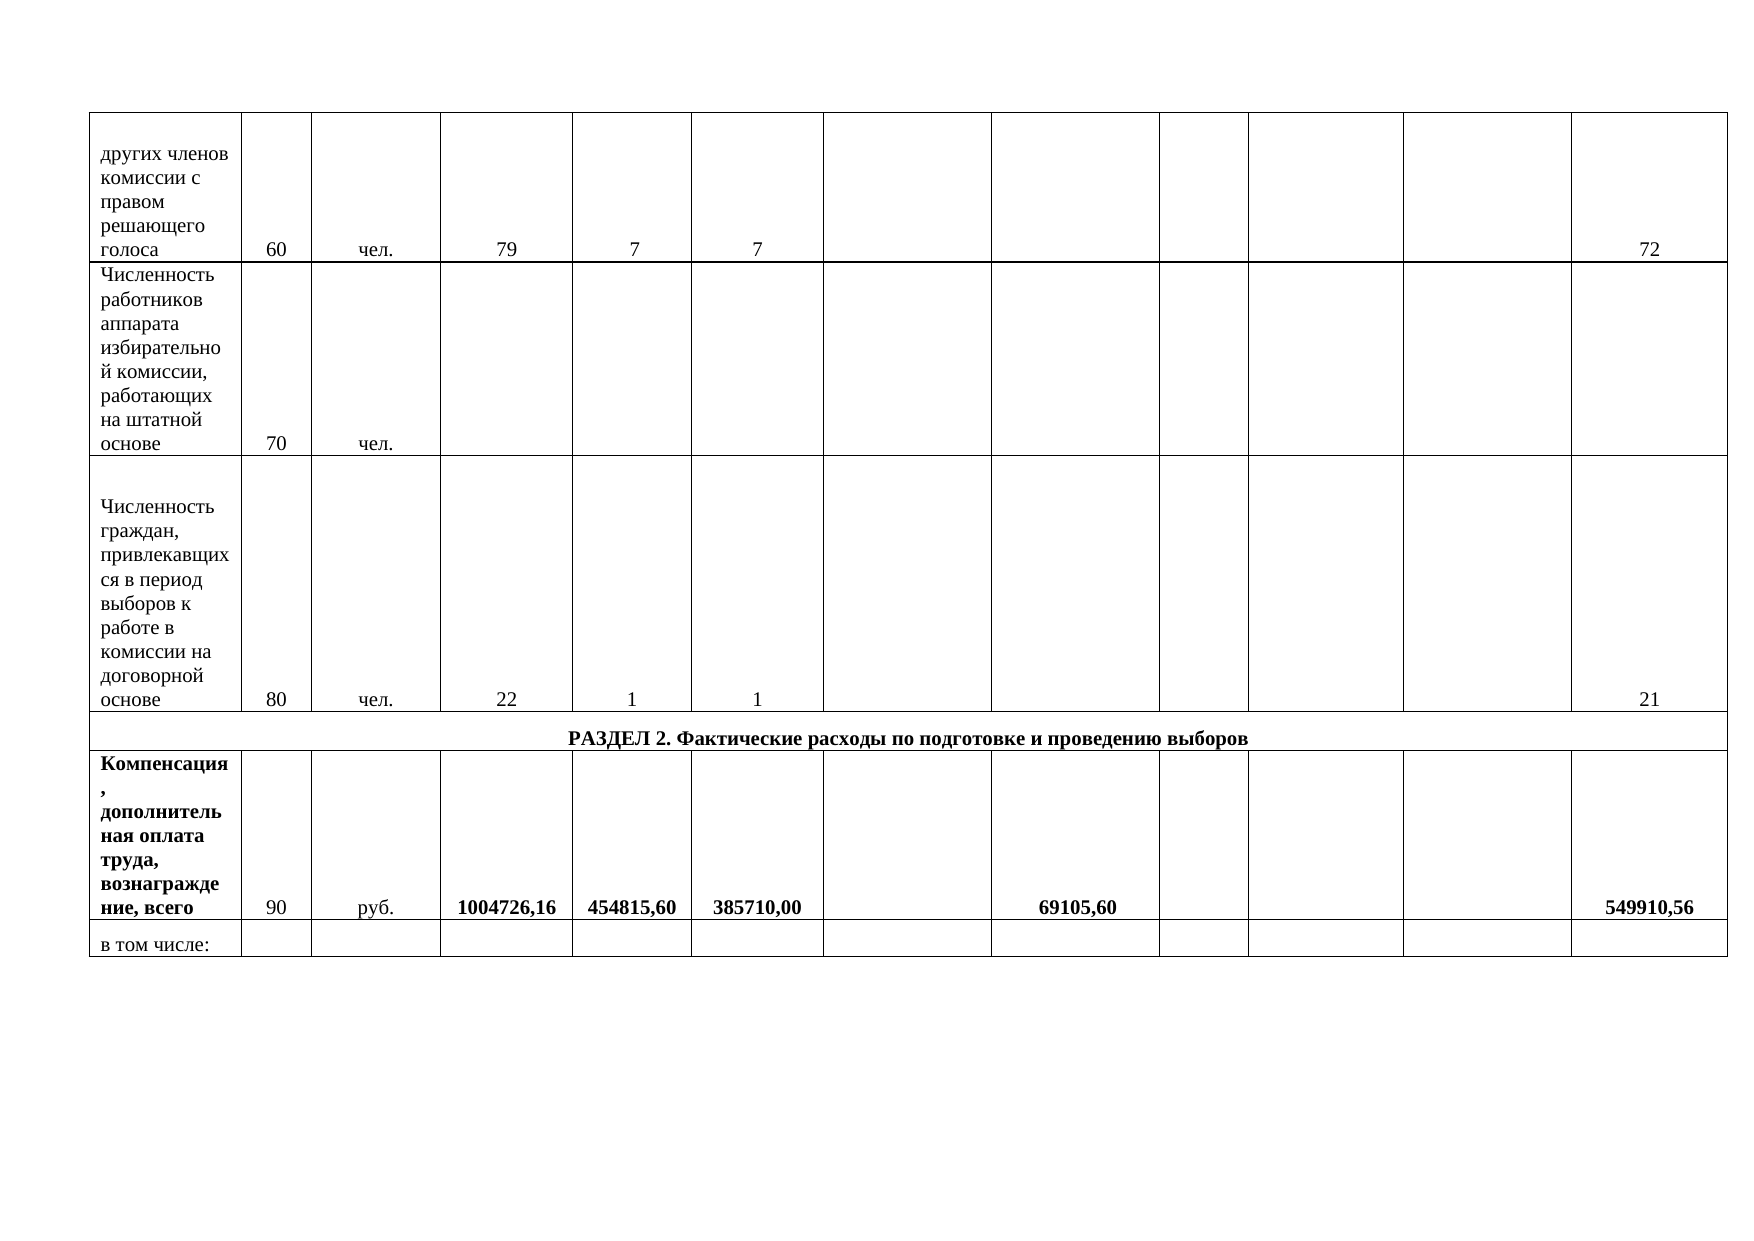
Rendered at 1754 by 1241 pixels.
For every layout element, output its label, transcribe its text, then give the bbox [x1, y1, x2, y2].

table_cell 22 [441, 456, 572, 711]
table_cell [1249, 751, 1403, 919]
table_cell [1249, 113, 1403, 261]
table_cell [1249, 920, 1403, 956]
table_cell в том числе: [90, 920, 241, 956]
table_cell [312, 920, 440, 956]
table_cell 72 [1572, 113, 1727, 261]
table_cell [824, 751, 991, 919]
table_cell 60 [242, 113, 311, 261]
table_cell чел. [312, 113, 440, 261]
table_cell Численность граждан, привлекавщихся в период выборов к работе в комиссии на договорной основе [90, 456, 241, 711]
table_cell [1160, 751, 1248, 919]
table_cell [992, 263, 1159, 455]
table_cell [242, 920, 311, 956]
table_cell [1249, 456, 1403, 711]
table_cell 549910,56 [1572, 751, 1727, 919]
table_cell 1004726,16 [441, 751, 572, 919]
table_cell 1 [692, 456, 823, 711]
table_cell 1 [573, 456, 691, 711]
table_cell 21 [1572, 456, 1727, 711]
table_cell чел. [312, 263, 440, 455]
table_cell РАЗДЕЛ 2. Фактические расходы по подготовке и проведению выборов [90, 712, 1727, 750]
table_cell [1404, 263, 1571, 455]
table_cell [992, 113, 1159, 261]
table_cell [1160, 456, 1248, 711]
table_cell [824, 113, 991, 261]
table_cell 69105,60 [992, 751, 1159, 919]
table_cell [1404, 920, 1571, 956]
table_cell [1160, 920, 1248, 956]
table_cell руб. [312, 751, 440, 919]
table_cell [1572, 263, 1727, 455]
table_cell Компенсация, дополнительная оплата труда, вознаграждение, всего [90, 751, 241, 919]
table_cell [1404, 751, 1571, 919]
table_cell 90 [242, 751, 311, 919]
table_cell 454815,60 [573, 751, 691, 919]
table_cell чел. [312, 456, 440, 711]
table_cell [1404, 113, 1571, 261]
table_cell [1160, 113, 1248, 261]
table_cell [824, 920, 991, 956]
table_cell [441, 920, 572, 956]
table_cell [1404, 456, 1571, 711]
table_cell 385710,00 [692, 751, 823, 919]
table_cell [824, 263, 991, 455]
table_cell [1160, 263, 1248, 455]
table_cell [692, 263, 823, 455]
table_cell [992, 920, 1159, 956]
table_cell 70 [242, 263, 311, 455]
table_cell [824, 456, 991, 711]
table_cell Численность работников аппарата избирательной комиссии, работающих на штатной основе [90, 263, 241, 455]
table_cell 79 [441, 113, 572, 261]
table_cell других членов комиссии с правом решающего голоса [90, 113, 241, 261]
table_cell 7 [692, 113, 823, 261]
table_cell [573, 920, 691, 956]
table_cell [573, 263, 691, 455]
table_cell [1249, 263, 1403, 455]
table_cell 80 [242, 456, 311, 711]
table_cell 7 [573, 113, 691, 261]
table_cell [441, 263, 572, 455]
table_cell [1572, 920, 1727, 956]
table_cell [692, 920, 823, 956]
table_cell [992, 456, 1159, 711]
